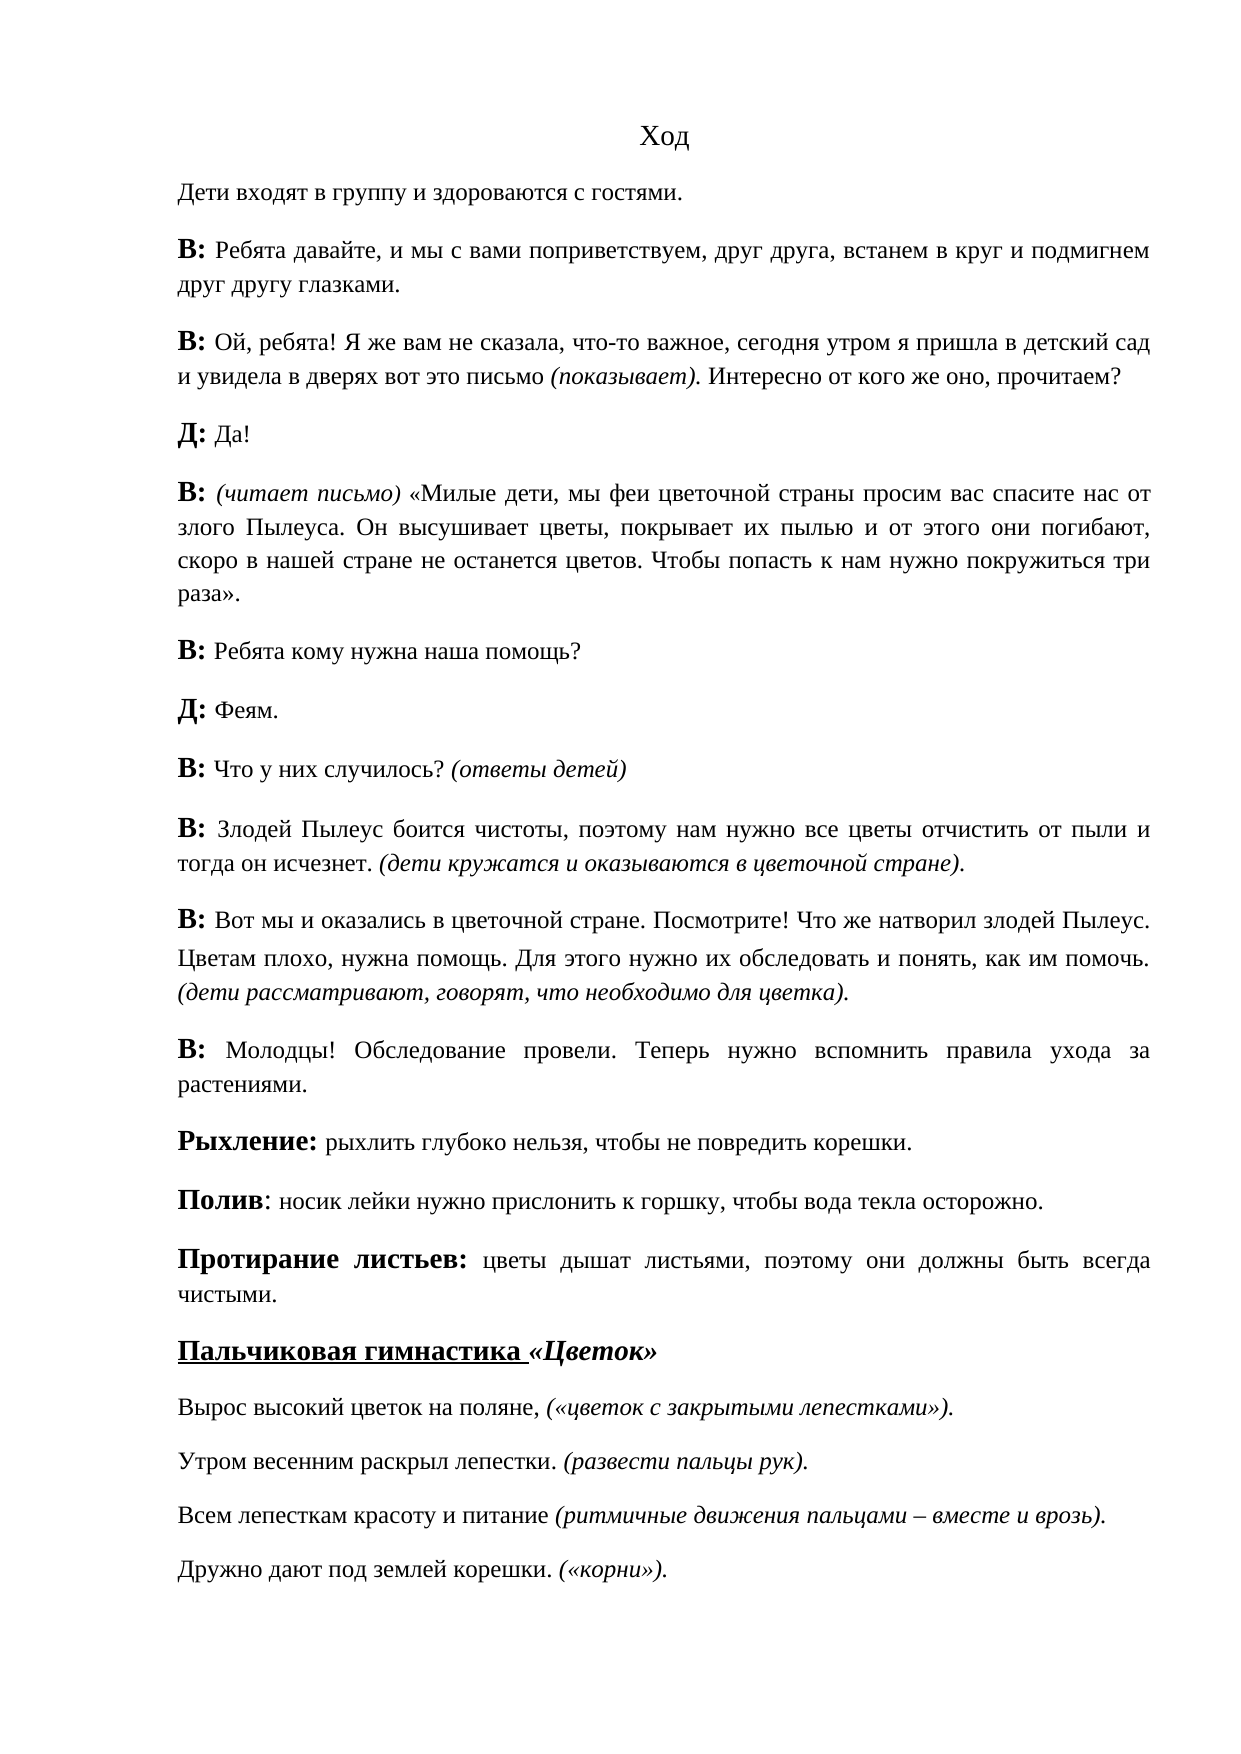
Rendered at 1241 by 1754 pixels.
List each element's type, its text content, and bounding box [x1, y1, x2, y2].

text Полив: носик лейки нужно прислонить к горшку, чтобы вода текла осторожно. [177, 1182, 1152, 1216]
text Пальчиковая гимнастика «Цветок» [177, 1333, 1152, 1367]
text Дети входят в группу и здороваются с гостями. [177, 177, 1152, 206]
text В: Ребята кому нужна наша помощь? [177, 632, 1152, 665]
text Д: Да! [177, 415, 1152, 448]
text В: Что у них случилось? (ответы детей) [177, 751, 1152, 784]
text В: Молодцы! Обследование провели. Теперь нужно вспомнить правила ухода за растениями. [177, 1031, 1152, 1098]
text Протирание листьев: цветы дышат листьями, поэтому они должны быть всегда чистыми. [177, 1241, 1152, 1308]
text В: (читает письмо) «Милые дети, мы феи цветочной страны просим вас спасите нас от злого Пылеуса. Он высушивает цветы, покрывает их пылью и от этого они погибают, скоро в нашей стране не останется цветов. Чтобы попасть к нам нужно покружиться три раза». [177, 474, 1152, 607]
text Утром весенним раскрыл лепестки. (развести пальцы рук). [177, 1446, 1152, 1475]
text Вырос высокий цветок на поляне, («цветок с закрытыми лепестками»). [177, 1392, 1152, 1421]
text В: Ребята давайте, и мы с вами поприветствуем, друг друга, встанем в круг и подмигнем друг другу глазками. [177, 231, 1152, 298]
text В: Ой, ребята! Я же вам не сказала, что-то важное, сегодня утром я пришла в детский сад и увидела в дверях вот это письмо (показывает). Интересно от кого же оно, прочитаем? [177, 323, 1152, 389]
text Рыхление: рыхлить глубоко нельзя, чтобы не повредить корешки. [177, 1123, 1152, 1156]
text Ход [177, 118, 1152, 152]
text Дружно дают под землей корешки. («корни»). [177, 1554, 1152, 1583]
text В: Вот мы и оказались в цветочной стране. Посмотрите! Что же натворил злодей Пылеус. Цветам плохо, нужна помощь. Для этого нужно их обследовать и понять, как им помочь. (дети рассматривают, говорят, что необходимо для цветка). [177, 902, 1152, 1006]
text Всем лепесткам красоту и питание (ритмичные движения пальцами – вместе и врозь). [177, 1500, 1152, 1529]
text Д: Феям. [177, 691, 1152, 725]
text В: Злодей Пылеус боится чистоты, поэтому нам нужно все цветы отчистить от пыли и тогда он исчезнет. (дети кружатся и оказываются в цветочной стране). [177, 810, 1152, 876]
